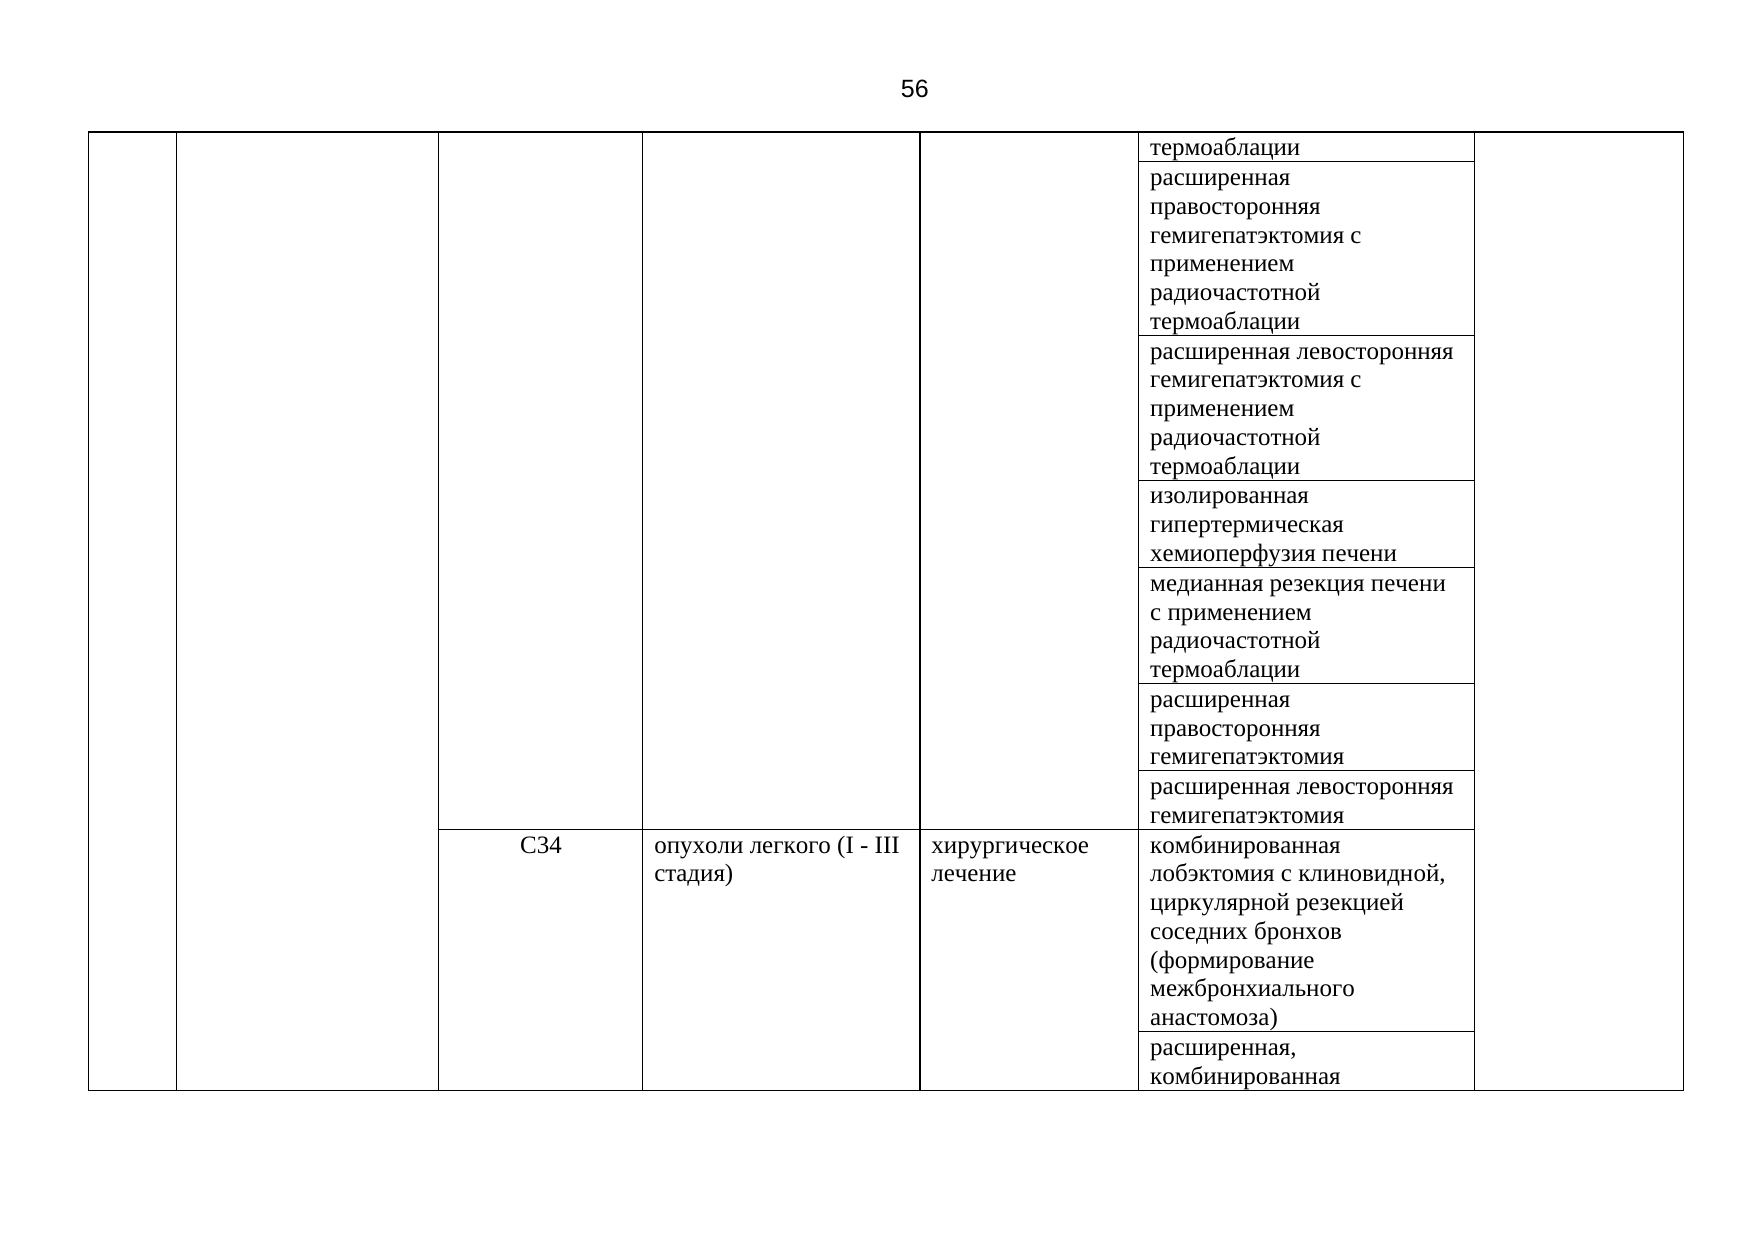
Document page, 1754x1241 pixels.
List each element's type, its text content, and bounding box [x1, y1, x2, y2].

table_cell расширенная левосторонняя гемигепатэктомия с применением радиочастотной термоаблации [1139, 336, 1474, 479]
table_cell хирургическое лечение [921, 830, 1138, 1089]
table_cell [1139, 1032, 1474, 1089]
table_cell изолированная гипертермическая хемиоперфузия печени [1139, 481, 1474, 567]
table_cell расширенная левосторонняя гемигепатэктомия [1139, 771, 1474, 829]
table_cell расширенная правосторонняя гемигепатэктомия с применением радиочастотной термоаблации [1139, 162, 1474, 335]
table_cell медианная резекция печени с применением радиочастотной термоаблации [1139, 568, 1474, 683]
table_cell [1139, 133, 1474, 161]
table_cell опухоли легкого (I - III стадия) [643, 830, 919, 1089]
table_cell расширенная правосторонняя гемигепатэктомия [1139, 684, 1474, 770]
table_cell C34 [439, 830, 642, 1089]
table_cell комбинированная лобэктомия с клиновидной, циркулярной резекцией соседних бронхов (формирование межбронхиального анастомоза) [1139, 830, 1474, 1031]
